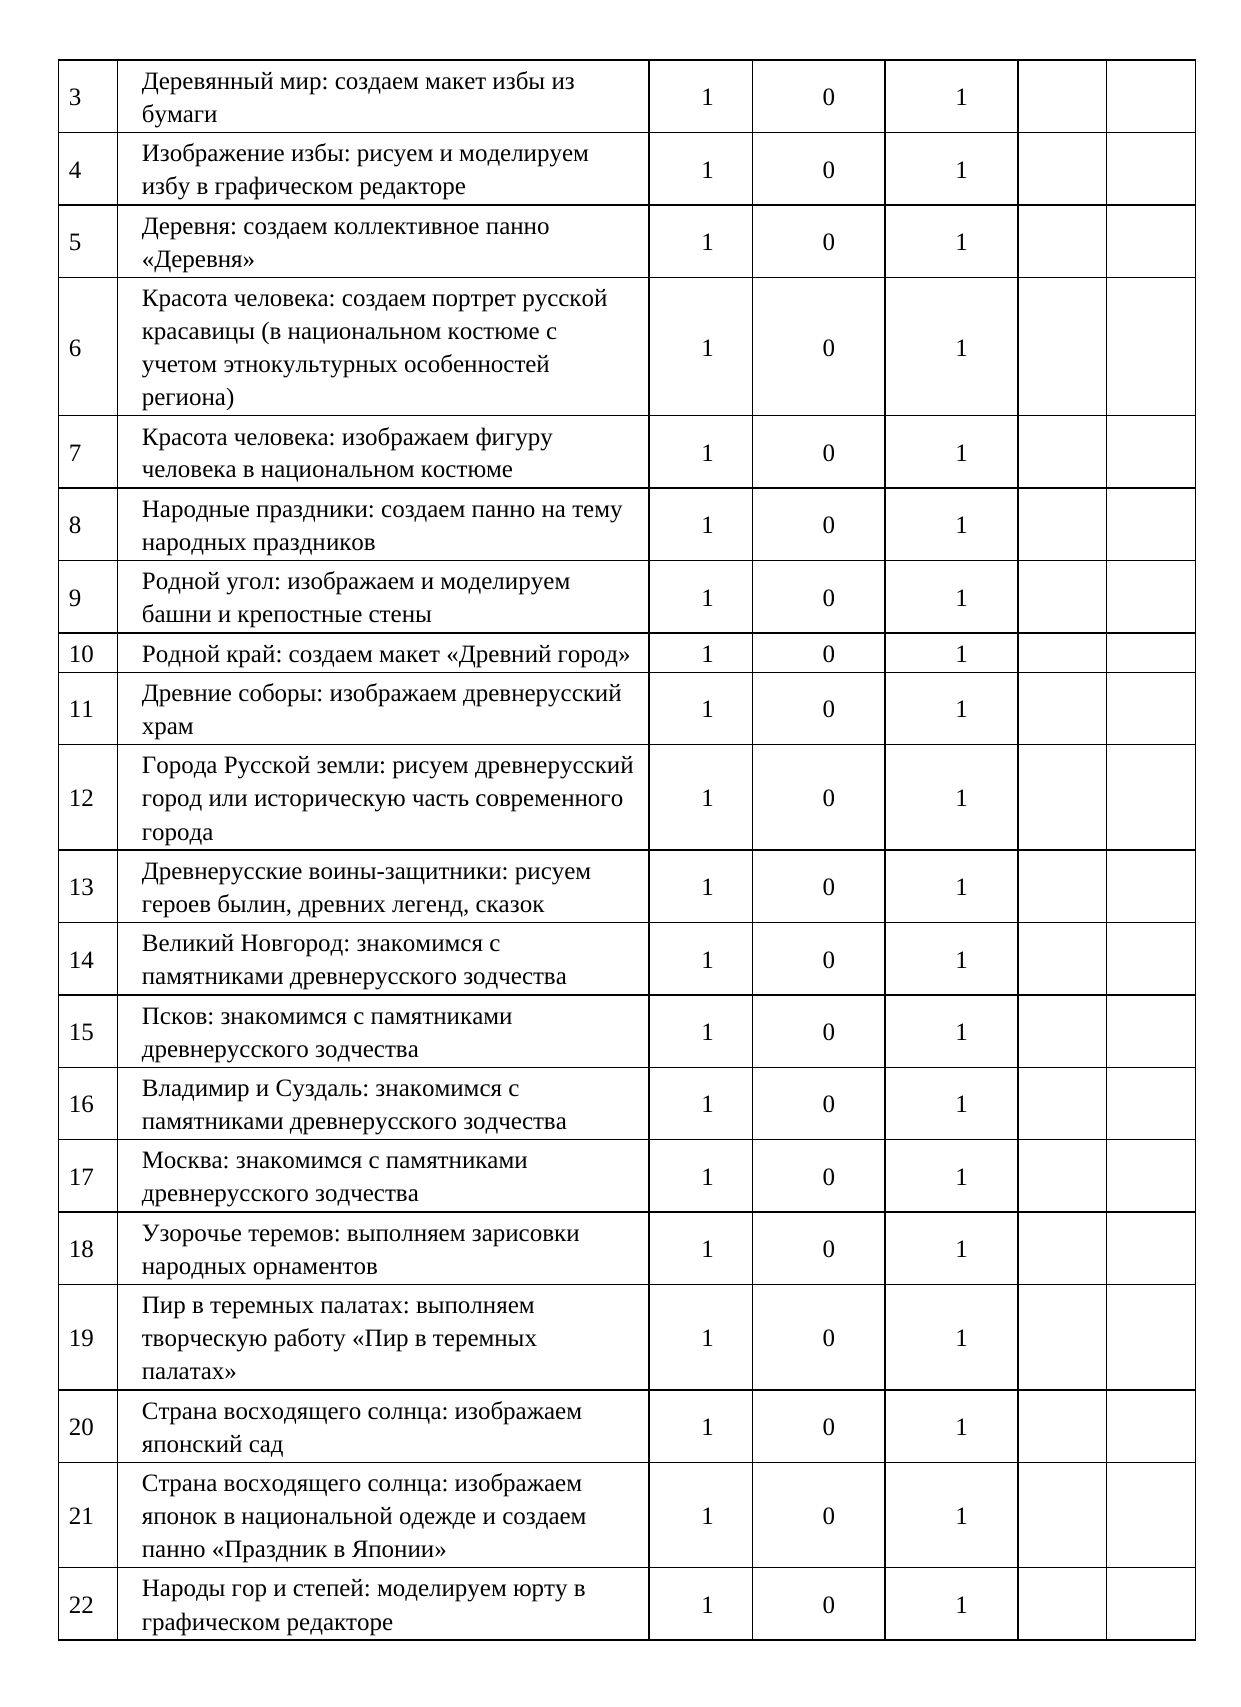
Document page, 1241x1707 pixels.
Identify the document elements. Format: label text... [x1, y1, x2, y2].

table_cell 10 [59, 634, 117, 671]
table_cell Страна восходящего солнца: изображаем японок в национальной одежде и создаем панно «Праздник в Японии» [118, 1463, 648, 1567]
table_cell 17 [59, 1140, 117, 1211]
table_cell 0 [753, 206, 884, 276]
table_cell [1019, 1285, 1106, 1389]
table_cell 0 [753, 1068, 884, 1139]
table_cell [1019, 278, 1106, 415]
table_cell 0 [753, 851, 884, 922]
table_cell 0 [753, 61, 884, 132]
table_cell 1 [886, 61, 1017, 132]
table_cell [1019, 634, 1106, 671]
table_cell 0 [753, 1391, 884, 1461]
table_cell [1107, 923, 1195, 994]
table_cell 1 [650, 61, 752, 132]
table_cell 1 [886, 1285, 1017, 1389]
table_cell 1 [886, 416, 1017, 487]
table_cell Страна восходящего солнца: изображаем японский сад [118, 1391, 648, 1461]
table_cell 1 [886, 561, 1017, 632]
table_cell [1019, 561, 1106, 632]
table_cell [1019, 1140, 1106, 1211]
table_cell 1 [886, 206, 1017, 276]
table_cell 1 [650, 416, 752, 487]
table_cell [1107, 489, 1195, 559]
table_cell 1 [886, 923, 1017, 994]
table_cell 1 [650, 923, 752, 994]
table_cell [1019, 673, 1106, 744]
table_cell [1107, 278, 1195, 415]
table_cell 5 [59, 206, 117, 276]
table_cell 22 [59, 1568, 117, 1639]
table_cell [1107, 673, 1195, 744]
table_cell [1019, 133, 1106, 204]
table_cell 1 [886, 1213, 1017, 1283]
table_cell Владимир и Суздаль: знакомимся с памятниками древнерусского зодчества [118, 1068, 648, 1139]
table_cell 1 [886, 1140, 1017, 1211]
table_cell [1019, 996, 1106, 1066]
table_cell 4 [59, 133, 117, 204]
table_cell [1107, 1213, 1195, 1283]
table_cell [1019, 1463, 1106, 1567]
table_cell Родной край: создаем макет «Древний город» [118, 634, 648, 671]
table_cell 1 [886, 1463, 1017, 1567]
table_cell 0 [753, 1285, 884, 1389]
table_cell 0 [753, 1140, 884, 1211]
table_cell Узорочье теремов: выполняем зарисовки народных орнаментов [118, 1213, 648, 1283]
table_cell Города Русской земли: рисуем древнерусский город или историческую часть современного города [118, 745, 648, 849]
table_cell 20 [59, 1391, 117, 1461]
table_cell 1 [886, 673, 1017, 744]
table_cell [1107, 133, 1195, 204]
table_cell [1107, 1463, 1195, 1567]
table_cell 0 [753, 923, 884, 994]
table_cell 1 [650, 278, 752, 415]
table_cell 9 [59, 561, 117, 632]
table_cell [1019, 489, 1106, 559]
table_cell Псков: знакомимся с памятниками древнерусского зодчества [118, 996, 648, 1066]
table_cell 7 [59, 416, 117, 487]
table_cell [1107, 1068, 1195, 1139]
table_cell 1 [650, 1463, 752, 1567]
table_cell Красота человека: изображаем фигуру человека в национальном костюме [118, 416, 648, 487]
table_cell [1107, 416, 1195, 487]
table_cell 12 [59, 745, 117, 849]
table_cell [1107, 1140, 1195, 1211]
table_cell 1 [650, 1213, 752, 1283]
table_cell [1019, 923, 1106, 994]
table_cell 1 [886, 1068, 1017, 1139]
table_cell Народы гор и степей: моделируем юрту в графическом редакторе [118, 1568, 648, 1639]
table_cell [1019, 1213, 1106, 1283]
table_cell 1 [650, 996, 752, 1066]
table_cell 0 [753, 996, 884, 1066]
table_cell [1019, 61, 1106, 132]
table_cell 0 [753, 745, 884, 849]
table_cell [1019, 745, 1106, 849]
table_cell 1 [886, 996, 1017, 1066]
table_cell Изображение избы: рисуем и моделируем избу в графическом редакторе [118, 133, 648, 204]
table_cell [1019, 851, 1106, 922]
table_cell [1107, 634, 1195, 671]
table_cell 1 [650, 634, 752, 671]
table_cell 1 [650, 851, 752, 922]
table_cell 0 [753, 1213, 884, 1283]
table_cell Древнерусские воины-защитники: рисуем героев былин, древних легенд, сказок [118, 851, 648, 922]
table_cell Великий Новгород: знакомимся с памятниками древнерусского зодчества [118, 923, 648, 994]
table_cell 16 [59, 1068, 117, 1139]
table_cell [1107, 1568, 1195, 1639]
table_cell [1019, 1391, 1106, 1461]
table_cell Родной угол: изображаем и моделируем башни и крепостные стены [118, 561, 648, 632]
table_cell Народные праздники: создаем панно на тему народных праздников [118, 489, 648, 559]
table_cell 1 [886, 634, 1017, 671]
table_cell 1 [886, 1391, 1017, 1461]
table_cell Москва: знакомимся с памятниками древнерусского зодчества [118, 1140, 648, 1211]
table_cell Древние соборы: изображаем древнерусский храм [118, 673, 648, 744]
table_cell 14 [59, 923, 117, 994]
table_cell 1 [650, 206, 752, 276]
table_cell 1 [650, 489, 752, 559]
table_cell 1 [650, 561, 752, 632]
table_cell [1107, 851, 1195, 922]
table_cell [1019, 416, 1106, 487]
table_cell [1107, 561, 1195, 632]
table_cell 0 [753, 1568, 884, 1639]
table_cell 1 [650, 1391, 752, 1461]
table_cell 18 [59, 1213, 117, 1283]
table_cell 13 [59, 851, 117, 922]
table_cell [1019, 1068, 1106, 1139]
table_cell 1 [650, 1140, 752, 1211]
table_cell [1107, 745, 1195, 849]
table_cell Деревня: создаем коллективное панно «Деревня» [118, 206, 648, 276]
table_cell 1 [650, 1568, 752, 1639]
table_cell [1107, 996, 1195, 1066]
table_cell 3 [59, 61, 117, 132]
table_cell Пир в теремных палатах: выполняем творческую работу «Пир в теремных палатах» [118, 1285, 648, 1389]
table_cell 1 [886, 489, 1017, 559]
table_cell 0 [753, 673, 884, 744]
table_cell 19 [59, 1285, 117, 1389]
table_cell 0 [753, 133, 884, 204]
table_cell 1 [886, 133, 1017, 204]
table_cell 1 [886, 278, 1017, 415]
table_cell 1 [650, 1285, 752, 1389]
table_cell 8 [59, 489, 117, 559]
table_cell 6 [59, 278, 117, 415]
table_cell 1 [886, 745, 1017, 849]
table_cell 0 [753, 278, 884, 415]
table_cell 1 [886, 851, 1017, 922]
table_cell 1 [650, 1068, 752, 1139]
table_cell [1019, 206, 1106, 276]
table_cell [1107, 1391, 1195, 1461]
table_cell Красота человека: создаем портрет русской красавицы (в национальном костюме с учетом этнокультурных особенностей региона) [118, 278, 648, 415]
table_cell 21 [59, 1463, 117, 1567]
table_cell [1107, 61, 1195, 132]
table_cell 0 [753, 634, 884, 671]
table_cell 0 [753, 561, 884, 632]
table_cell 1 [886, 1568, 1017, 1639]
table_cell [1019, 1568, 1106, 1639]
table_cell 1 [650, 745, 752, 849]
table_cell [1107, 206, 1195, 276]
table_cell 0 [753, 416, 884, 487]
table_cell 11 [59, 673, 117, 744]
table_cell 1 [650, 133, 752, 204]
table_cell [1107, 1285, 1195, 1389]
table_cell 15 [59, 996, 117, 1066]
table_cell 0 [753, 489, 884, 559]
table_cell Деревянный мир: создаем макет избы из бумаги [118, 61, 648, 132]
table_cell 0 [753, 1463, 884, 1567]
table_cell 1 [650, 673, 752, 744]
